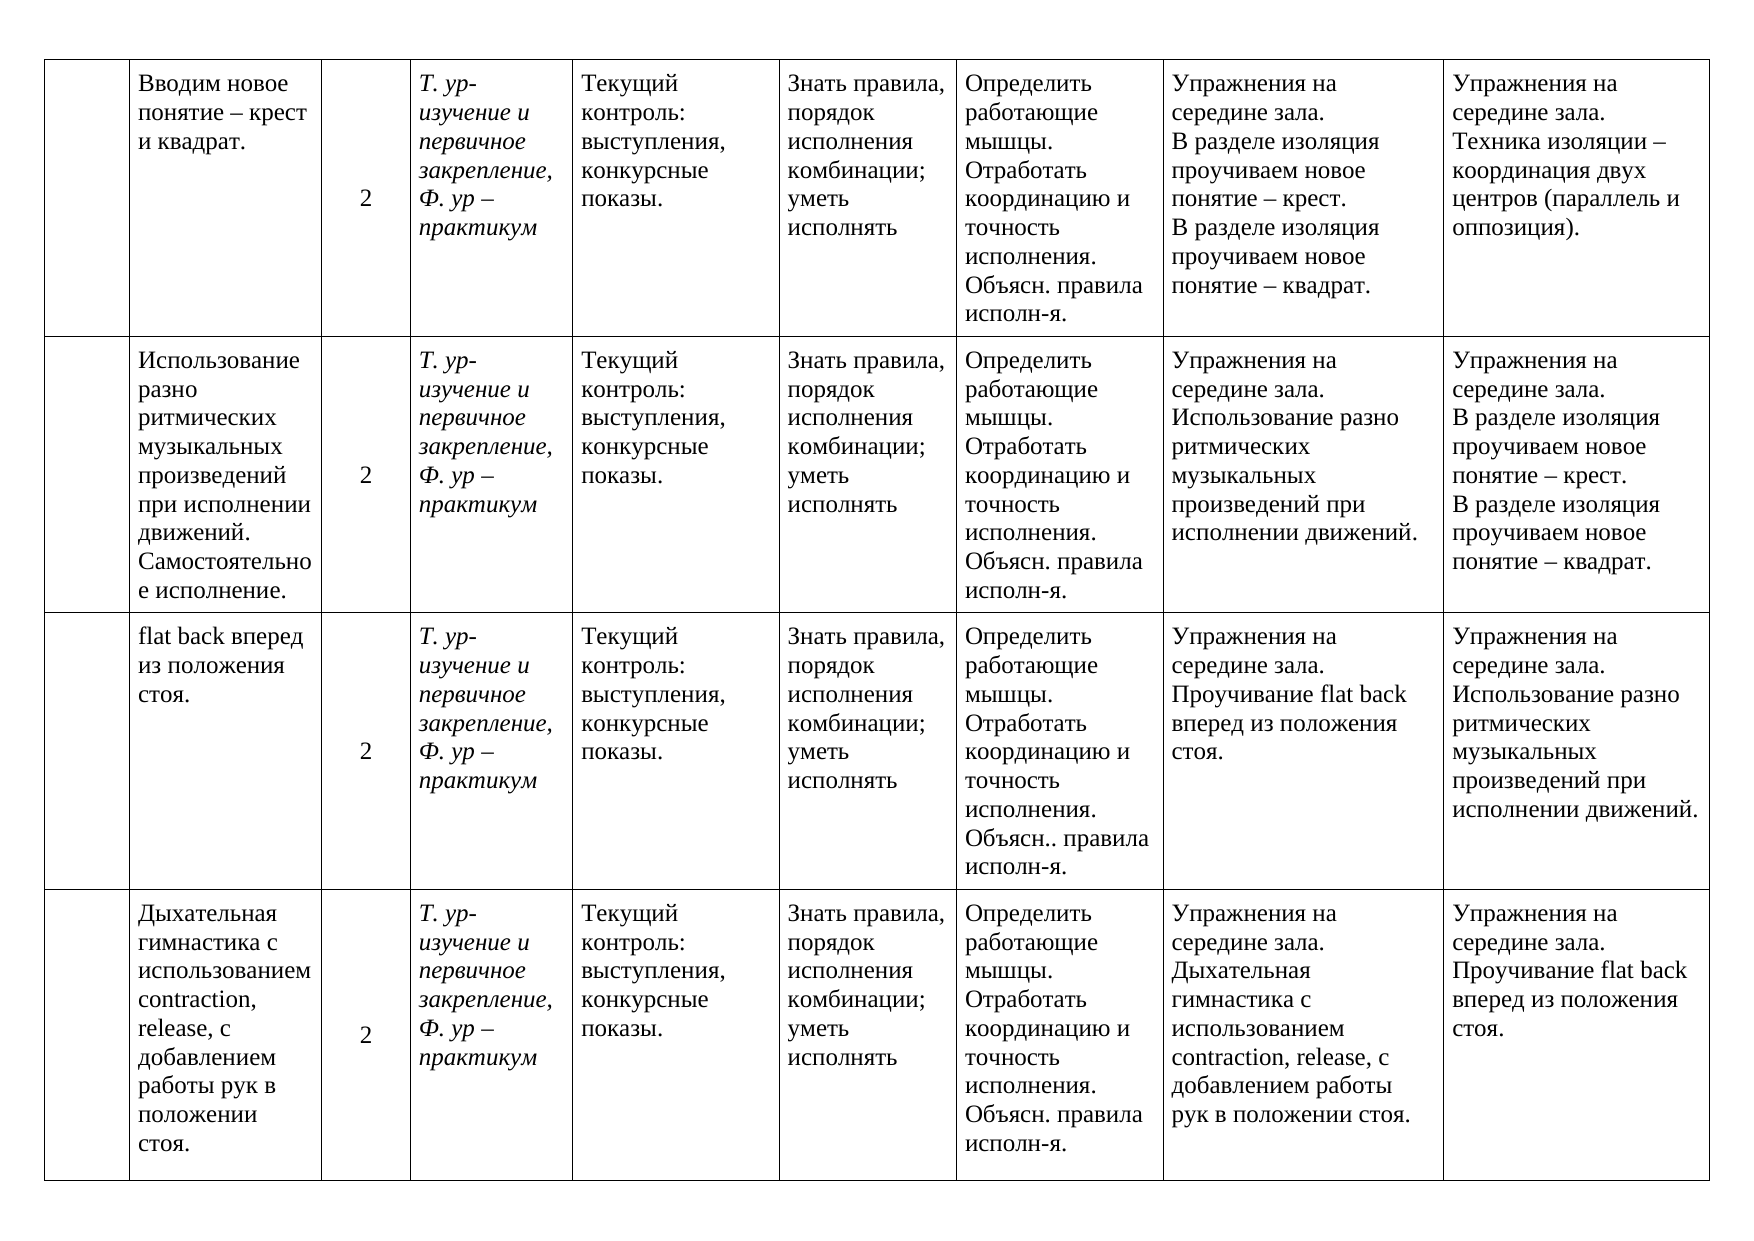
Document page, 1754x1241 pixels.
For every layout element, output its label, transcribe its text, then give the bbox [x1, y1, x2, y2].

table_cell 2 [322, 60, 410, 336]
table_cell Знать правила, порядок исполнения комбинации; уметь исполнять [780, 613, 956, 888]
table_cell Упражнения на середине зала. В разделе изоляция проучиваем новое понятие – крест. В разделе изоляция проучиваем новое понятие – квадрат. [1444, 337, 1709, 612]
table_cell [780, 890, 956, 1180]
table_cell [1444, 890, 1709, 1180]
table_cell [780, 60, 956, 336]
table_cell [573, 60, 779, 336]
table_cell Вводим новое понятие – крест и квадрат. [130, 60, 321, 336]
table_cell 2 [322, 337, 410, 612]
table_cell [45, 337, 129, 612]
table_cell flat back вперед из положения стоя. [130, 613, 321, 888]
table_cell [957, 890, 1163, 1180]
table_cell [573, 890, 779, 1180]
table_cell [130, 890, 321, 1180]
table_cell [1164, 890, 1443, 1180]
table_cell [45, 613, 129, 888]
table_cell Определить работающие мышцы. Отработать координацию и точность исполнения. Объясн.. правила исполн-я. [957, 613, 1163, 888]
table_cell Упражнения на середине зала. Использование разно ритмических музыкальных произведений при исполнении движений. [1444, 613, 1709, 888]
table_cell Текущий контроль: выступления, конкурсные показы. [573, 613, 779, 888]
table_cell Использование разно ритмических музыкальных произведений при исполнении движений. Самостоятельное исполнение. [130, 337, 321, 612]
table_cell 2 [322, 613, 410, 888]
table_cell Определить работающие мышцы. Отработать координацию и точность исполнения. Объясн. правила исполн-я. [957, 60, 1163, 336]
table_cell 2 [322, 890, 410, 1180]
table_cell Упражнения на середине зала. Проучивание flat back вперед из положения стоя. [1164, 613, 1443, 888]
table_cell Упражнения на середине зала. Использование разно ритмических музыкальных произведений при исполнении движений. [1164, 337, 1443, 612]
table_cell Текущий контроль: выступления, конкурсные показы. [573, 337, 779, 612]
table_cell [45, 60, 129, 336]
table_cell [411, 60, 572, 336]
table_cell Упражнения на середине зала. В разделе изоляция проучиваем новое понятие – крест. В разделе изоляция проучиваем новое понятие – квадрат. [1164, 60, 1443, 336]
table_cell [411, 890, 572, 1180]
table_cell Т. ур- изучение и первичное закрепление, Ф. ур –практикум [411, 613, 572, 888]
table_cell Упражнения на середине зала. Техника изоляции – координация двух центров (параллель и оппозиция). [1444, 60, 1709, 336]
table_cell Т. ур- изучение и первичное закрепление, Ф. ур –практикум [411, 337, 572, 612]
table_cell Определить работающие мышцы. Отработать координацию и точность исполнения. Объясн. правила исполн-я. [957, 337, 1163, 612]
table_cell Знать правила, порядок исполнения комбинации; уметь исполнять [780, 337, 956, 612]
table_cell [45, 890, 129, 1180]
